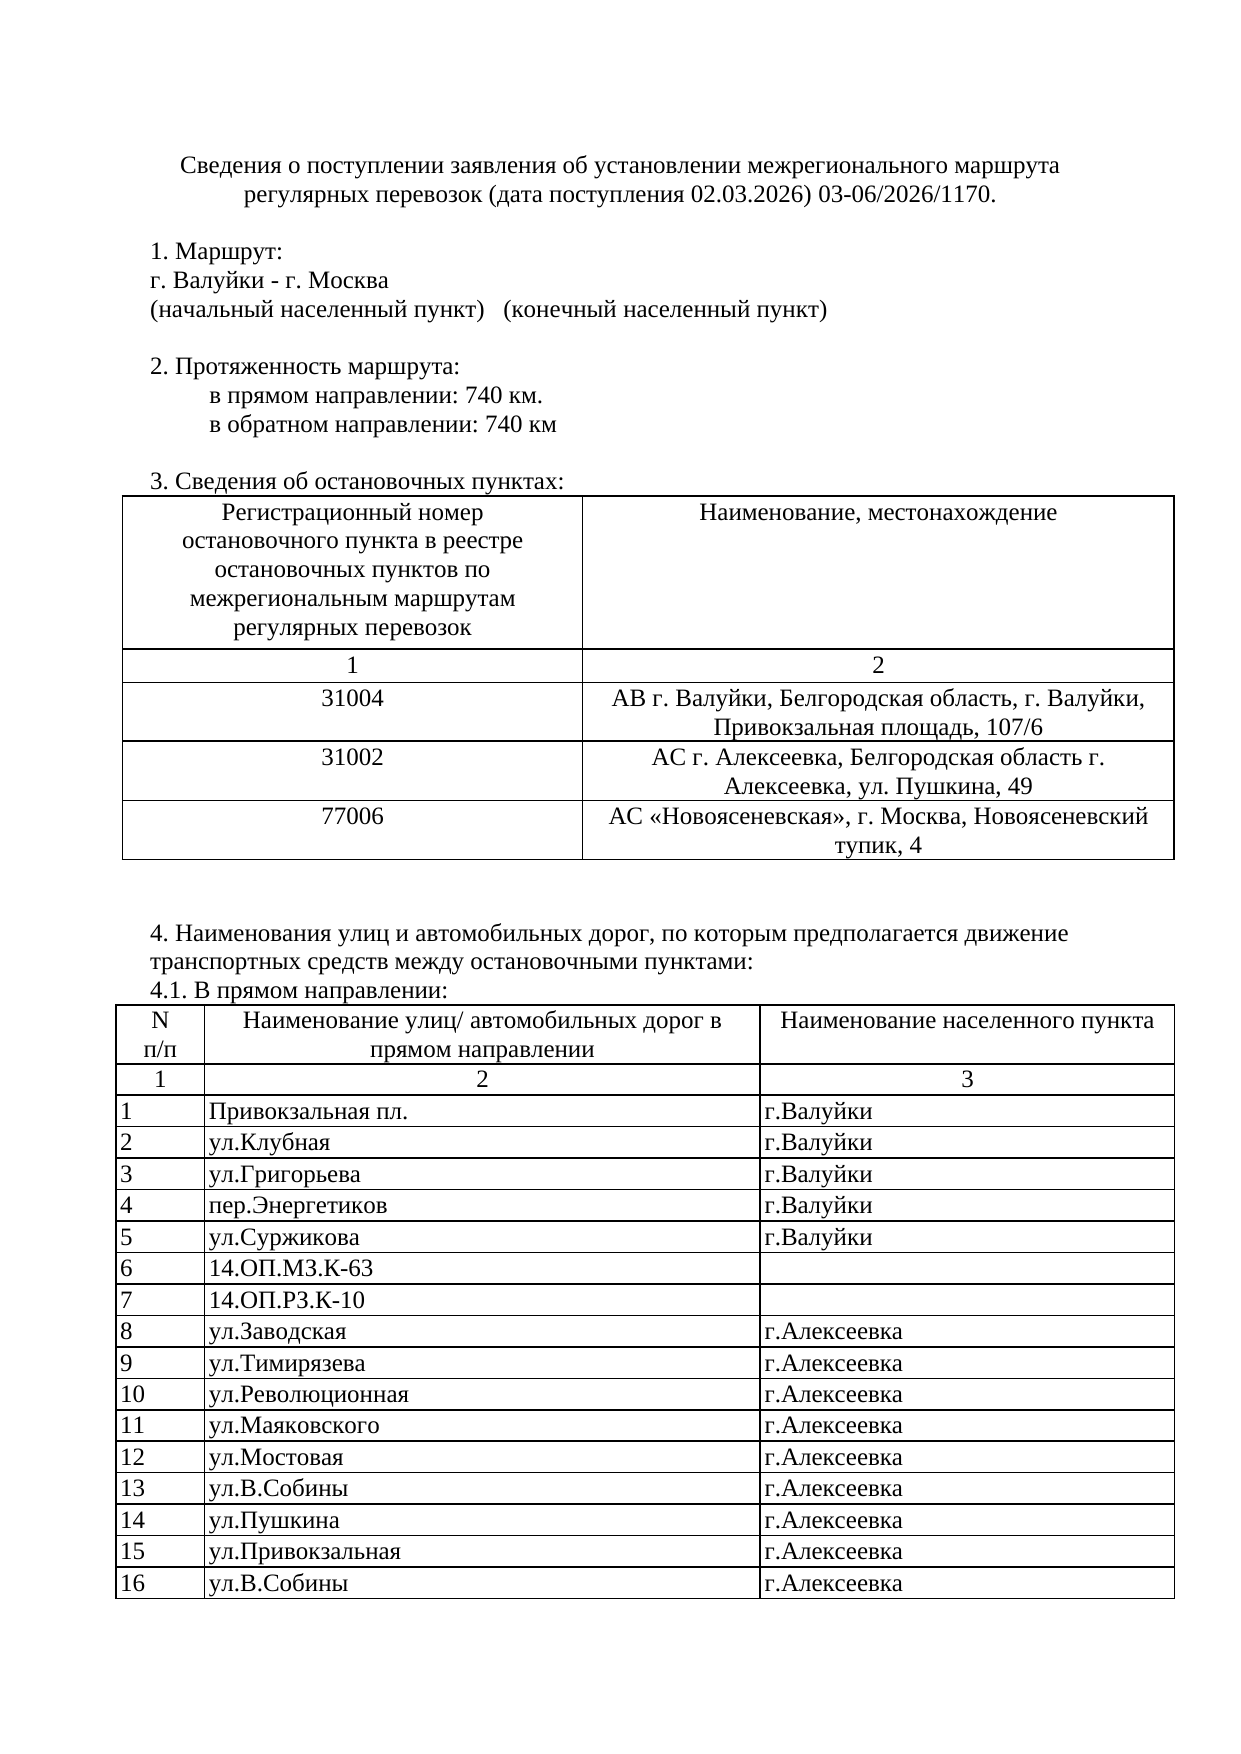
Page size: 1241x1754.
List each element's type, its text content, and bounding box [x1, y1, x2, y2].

text г. Валуйки - г. Москва [150, 265, 1090, 294]
table_cell ул.Клубная [205, 1127, 759, 1157]
table_cell Привокзальная пл. [205, 1096, 759, 1126]
table_cell г.Валуйки [761, 1222, 1174, 1252]
table_cell АС «Новоясеневская», г. Москва, Новоясеневский тупик, 4 [583, 801, 1173, 858]
text в обратном направлении: 740 км [150, 409, 1090, 437]
table_cell г.Валуйки [761, 1096, 1174, 1126]
text 4.1. В прямом направлении: [150, 975, 1090, 1004]
table_cell 16 [117, 1568, 204, 1598]
table_cell 15 [117, 1536, 204, 1566]
table_cell ул.Маяковского [205, 1411, 759, 1440]
table_cell 14 [117, 1505, 204, 1535]
table_cell 4 [117, 1190, 204, 1220]
table_cell ул.Мостовая [205, 1442, 759, 1472]
table_cell г.Алексеевка [761, 1442, 1174, 1472]
table_cell АС г. Алексеевка, Белгородская область г. Алексеевка, ул. Пушкина, 49 [583, 742, 1173, 799]
table_cell ул.В.Собины [205, 1473, 759, 1503]
table_cell 3 [117, 1159, 204, 1189]
table_cell г.Валуйки [761, 1159, 1174, 1189]
table_cell 13 [117, 1473, 204, 1503]
table_cell 2 [117, 1127, 204, 1157]
table_cell ул.В.Собины [205, 1568, 759, 1598]
table_cell 3 [761, 1065, 1174, 1094]
table_cell 77006 [123, 801, 582, 858]
table_header N п/п [117, 1006, 204, 1063]
table_cell 7 [117, 1285, 204, 1314]
table_cell 11 [117, 1411, 204, 1440]
table_cell 2 [205, 1065, 759, 1094]
table_cell г.Алексеевка [761, 1568, 1174, 1598]
table_cell ул.Тимирязева [205, 1348, 759, 1377]
table_cell 5 [117, 1222, 204, 1252]
table_cell 10 [117, 1379, 204, 1409]
table_cell 2 [583, 650, 1173, 681]
table_cell 31002 [123, 742, 582, 799]
table_cell ул.Григорьева [205, 1159, 759, 1189]
table_cell 1 [123, 650, 582, 681]
table_cell г.Алексеевка [761, 1473, 1174, 1503]
table_header Регистрационный номер остановочного пункта в реестре остановочных пунктов по межрегиональным маршрутам регулярных перевозок [123, 497, 582, 648]
text 4. Наименования улиц и автомобильных дорог, по которым предполагается движение транспортных средств между остановочными пунктами: [150, 918, 1090, 975]
table_cell г.Алексеевка [761, 1316, 1174, 1346]
text Сведения о поступлении заявления об установлении межрегионального маршрута регулярных перевозок (дата поступления 02.03.2026) 03-06/2026/1170. [150, 150, 1090, 207]
table_cell г.Алексеевка [761, 1348, 1174, 1377]
table_cell 8 [117, 1316, 204, 1346]
table_cell 31004 [123, 683, 582, 740]
table_cell 14.ОП.МЗ.К-63 [205, 1253, 759, 1283]
table_cell пер.Энергетиков [205, 1190, 759, 1220]
table_header Наименование населенного пункта [761, 1006, 1174, 1063]
text 1. Маршрут: [150, 236, 1090, 265]
text в прямом направлении: 740 км. [150, 380, 1090, 409]
table_cell г.Алексеевка [761, 1536, 1174, 1566]
table_cell [761, 1285, 1174, 1314]
table_cell 6 [117, 1253, 204, 1283]
table_cell 9 [117, 1348, 204, 1377]
table_cell ул.Суржикова [205, 1222, 759, 1252]
table_cell г.Алексеевка [761, 1505, 1174, 1535]
table_cell [761, 1253, 1174, 1283]
table_cell ул.Пушкина [205, 1505, 759, 1535]
table_cell г.Валуйки [761, 1127, 1174, 1157]
table_cell ул.Привокзальная [205, 1536, 759, 1566]
text (начальный населенный пункт) (конечный населенный пункт) [150, 294, 1090, 322]
text 3. Сведения об остановочных пунктах: [150, 466, 1090, 495]
table_cell 12 [117, 1442, 204, 1472]
table_cell г.Алексеевка [761, 1379, 1174, 1409]
table_header Наименование улиц/ автомобильных дорог в прямом направлении [205, 1006, 759, 1063]
table_cell 1 [117, 1065, 204, 1094]
table_cell АВ г. Валуйки, Белгородская область, г. Валуйки, Привокзальная площадь, 107/6 [583, 683, 1173, 740]
table_cell 1 [117, 1096, 204, 1126]
text 2. Протяженность маршрута: [150, 351, 1090, 380]
table_header Наименование, местонахождение [583, 497, 1173, 648]
table_cell 14.ОП.РЗ.К-10 [205, 1285, 759, 1314]
table_cell ул.Революционная [205, 1379, 759, 1409]
table_cell ул.Заводская [205, 1316, 759, 1346]
table_cell г.Алексеевка [761, 1411, 1174, 1440]
table_cell г.Валуйки [761, 1190, 1174, 1220]
